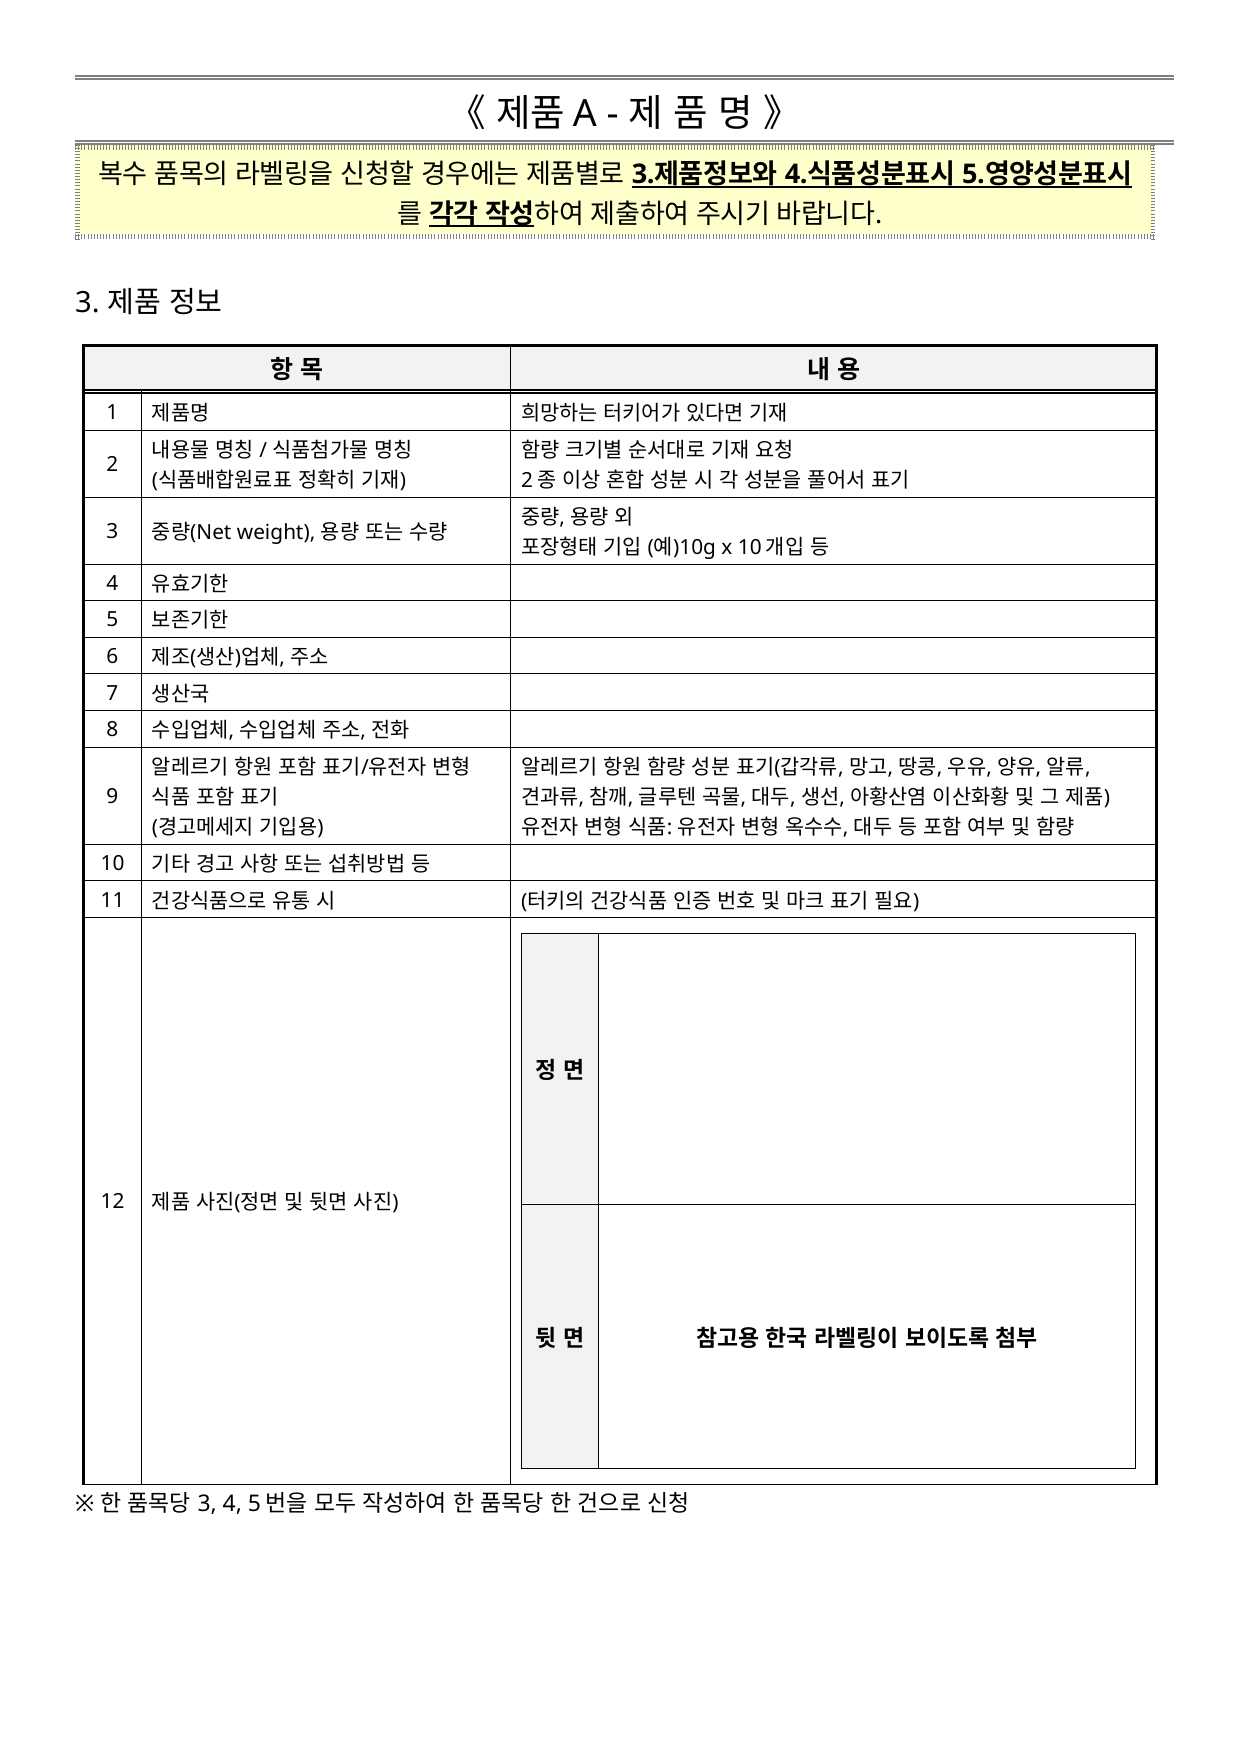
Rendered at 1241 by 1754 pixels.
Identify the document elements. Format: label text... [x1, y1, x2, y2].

table_cell 알레르기 항원 함량 성분 표기(갑각류, 망고, 땅콩, 우유, 양유, 알류, 견과류, 참깨, 글루텐 곡물, 대두, 생선, 아황산염 이산화황 및 그 제품) 유전자 변형 식품: 유전자 변형 옥수수, 대두 등 포함 여부 및 함량 [511, 748, 1155, 844]
table_cell 12 [85, 918, 141, 1484]
table_cell [511, 711, 1155, 747]
table_cell [511, 565, 1155, 600]
table_header 내 용 [511, 347, 1155, 389]
table_cell 중량, 용량 외 포장형태 기입 (예)10g x 10개입 등 [511, 498, 1155, 563]
table_cell 희망하는 터키어가 있다면 기재 [511, 394, 1155, 429]
table_cell 함량 크기별 순서대로 기재 요청 2종 이상 혼합 성분 시 각 성분을 풀어서 표기 [511, 431, 1155, 497]
table_cell 제조(생산)업체, 주소 [142, 638, 510, 673]
text ※ 한 품목당 3, 4, 5번을 모두 작성하여 한 품목당 한 건으로 신청 [75, 349, 1165, 1518]
table_cell [511, 845, 1155, 880]
table_cell 건강식품으로 유통 시 [142, 881, 510, 917]
table_cell [511, 674, 1155, 710]
table_header 항 목 [85, 347, 510, 389]
table_cell 수입업체, 수입업체 주소, 전화 [142, 711, 510, 747]
table_cell [511, 601, 1155, 637]
table_cell 생산국 [142, 674, 510, 710]
table_cell 9 [85, 748, 141, 844]
table_cell 제품 사진(정면 및 뒷면 사진) [142, 918, 510, 1484]
table_cell [511, 918, 1155, 1484]
table_cell 5 [85, 601, 141, 637]
table_cell 제품명 [142, 394, 510, 429]
table_cell [511, 638, 1155, 673]
table_cell 6 [85, 638, 141, 673]
table_cell 기타 경고 사항 또는 섭취방법 등 [142, 845, 510, 880]
table_cell (터키의 건강식품 인증 번호 및 마크 표기 필요) [511, 881, 1155, 917]
table_cell 보존기한 [142, 601, 510, 637]
table_cell 중량(Net weight), 용량 또는 수량 [142, 498, 510, 563]
table_cell 알레르기 항원 포함 표기/유전자 변형 식품 포함 표기 (경고메세지 기입용) [142, 748, 510, 844]
table_cell 10 [85, 845, 141, 880]
table_cell 4 [85, 565, 141, 600]
table_cell 유효기한 [142, 565, 510, 600]
table_cell 8 [85, 711, 141, 747]
table_cell 7 [85, 674, 141, 710]
table_cell 1 [85, 394, 141, 429]
table_cell 2 [85, 431, 141, 497]
table_cell 11 [85, 881, 141, 917]
table_cell 3 [85, 498, 141, 563]
text 3. 제품 정보 [75, 278, 1165, 321]
table_cell 내용물 명칭 / 식품첨가물 명칭 (식품배합원료표 정확히 기재) [142, 431, 510, 497]
table_header 복수 품목의 라벨링을 신청할 경우에는 제품별로 3.제품정보와 4.식품성분표시 5.영양성분표시 를 각각 작성하여 제출하여 주시기 바랍니다. [77, 145, 1153, 234]
table_header 《 제품A - 제 품 명 》 [75, 80, 1174, 140]
